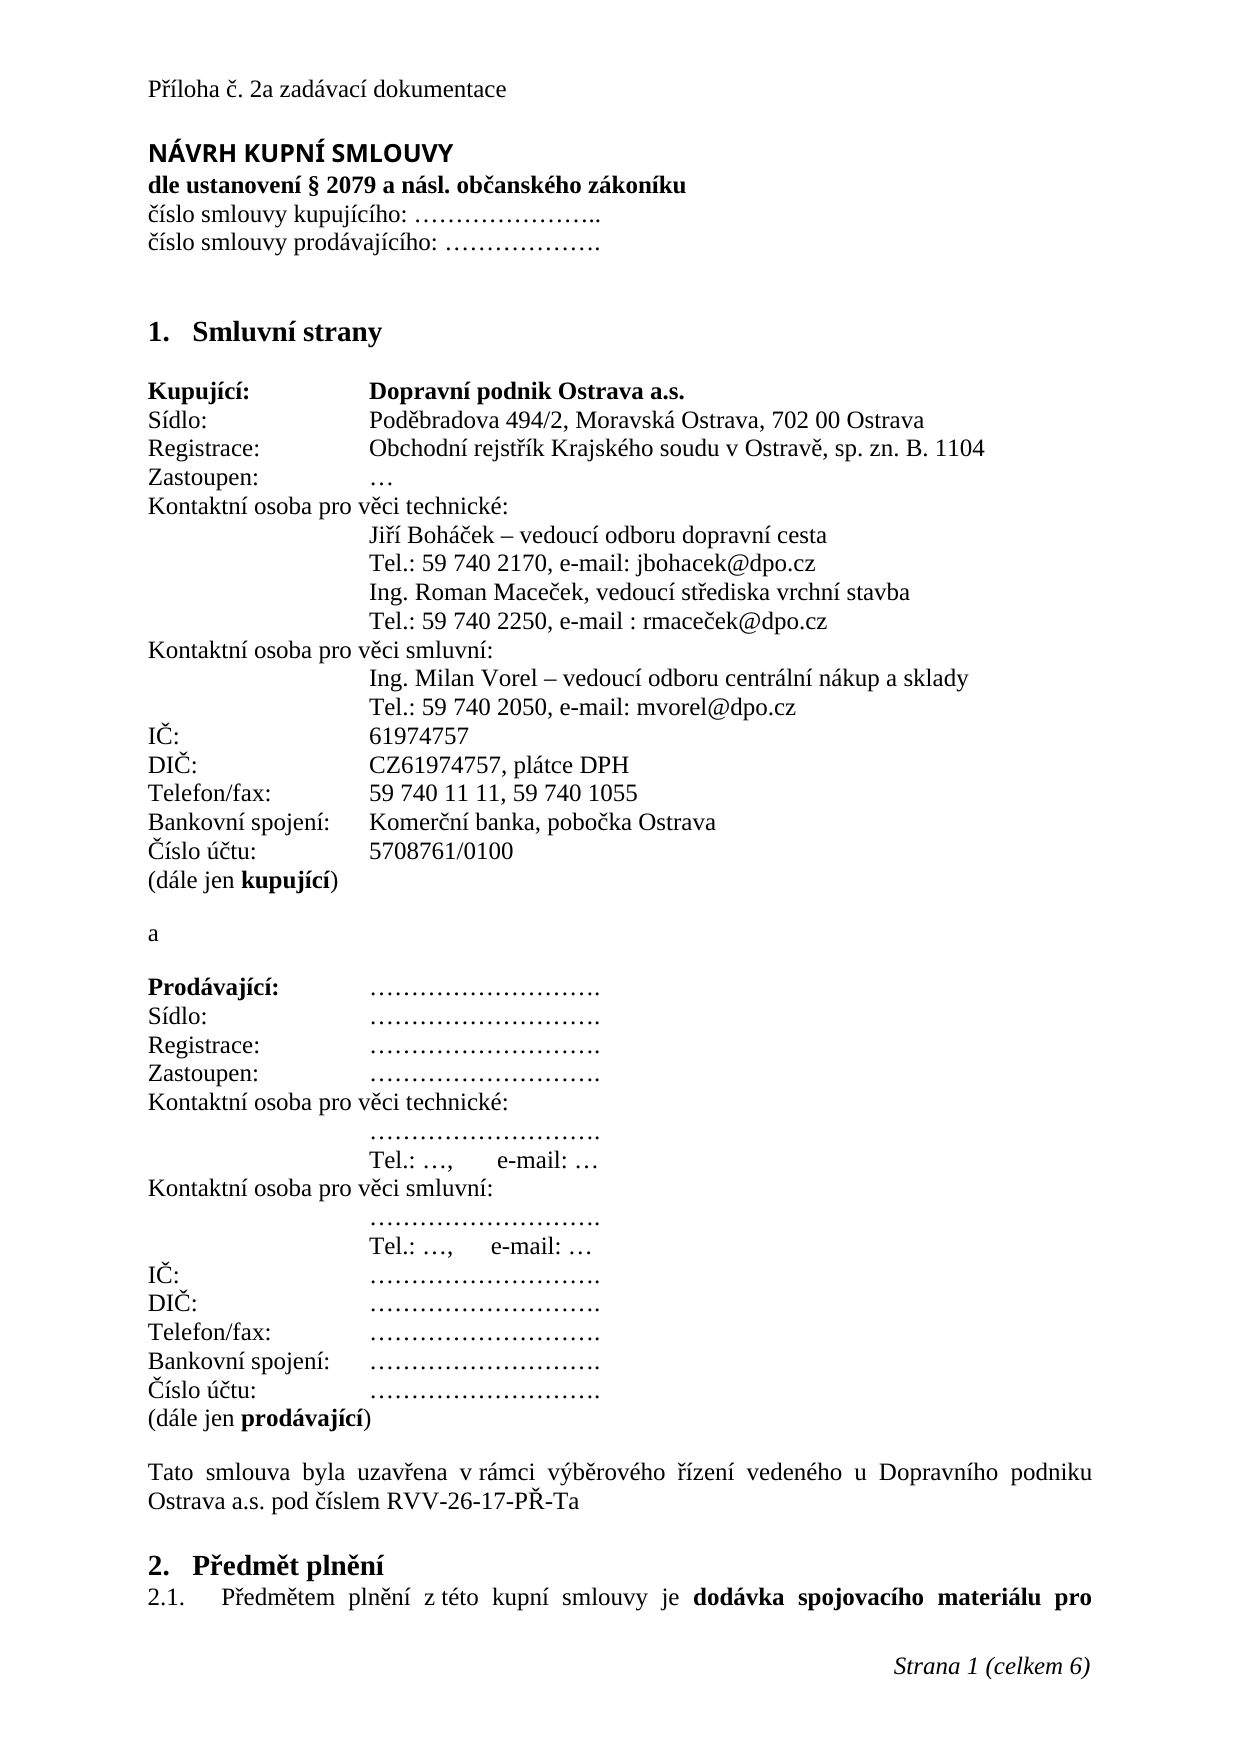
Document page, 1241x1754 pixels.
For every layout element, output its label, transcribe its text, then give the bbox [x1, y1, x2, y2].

subtitle Smluvní strany [148, 314, 1092, 347]
subtitle NÁVRH KUPNÍ SMLOUVY [148, 136, 1092, 170]
text Kontaktní osoba pro věci technické: [148, 1087, 1092, 1116]
text Kontaktní osoba pro věci smluvní: [148, 635, 1092, 663]
text Prodávající: ………………………. [148, 972, 1092, 1001]
text Kupující: Dopravní podnik Ostrava a.s. [148, 376, 1092, 405]
subtitle Předmět plnění [148, 1548, 1092, 1582]
text Bankovní spojení: Komerční banka, pobočka Ostrava [148, 807, 1092, 836]
text Sídlo: ………………………. [148, 1001, 1092, 1030]
text Telefon/fax: 59 740 11 11, 59 740 1055 [148, 778, 1092, 807]
text Kontaktní osoba pro věci technické: [148, 491, 1092, 520]
subtitle číslo smlouvy kupujícího: ………………….. [148, 199, 1092, 227]
text DIČ: ………………………. [148, 1288, 1092, 1317]
text Jiří Boháček – vedoucí odboru dopravní cesta [148, 520, 1092, 548]
text (dále jen kupující) [148, 865, 1092, 893]
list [147, 1582, 1092, 1611]
text Číslo účtu: ………………………. [148, 1375, 1092, 1403]
text a [148, 918, 1092, 947]
text Tato smlouva byla uzavřena v rámci výběrového řízení vedeného u Dopravního podniku Ostrava a.s. pod číslem RVV-26-17-PŘ-Ta [148, 1457, 1092, 1515]
text Tel.: 59 740 2250, e-mail : rmaceček@dpo.cz [148, 606, 1092, 635]
text Číslo účtu: 5708761/0100 [148, 836, 1092, 865]
text Zastoupen: … [148, 462, 1092, 491]
text Tel.: 59 740 2170, e-mail: jbohacek@dpo.cz [148, 548, 1092, 577]
text ………………………. [148, 1202, 1092, 1231]
text IČ: 61974757 [148, 721, 1092, 750]
text Sídlo: Poděbradova 494/2, Moravská Ostrava, 702 00 Ostrava [148, 405, 1092, 433]
text (dále jen prodávající) [148, 1403, 1092, 1432]
text ………………………. [148, 1116, 1092, 1145]
text Ing. Roman Maceček, vedoucí střediska vrchní stavba [148, 577, 1092, 606]
text Telefon/fax: ………………………. [148, 1317, 1092, 1346]
text IČ: ………………………. [148, 1260, 1092, 1288]
text dle ustanovení § 2079 a násl. občanského zákoníku [148, 170, 1092, 199]
text Bankovní spojení: ………………………. [148, 1346, 1092, 1375]
text Tel.: …, e-mail: … [148, 1231, 1092, 1260]
text Tel.: …, e-mail: … [148, 1145, 1092, 1173]
text Kontaktní osoba pro věci smluvní: [148, 1173, 1092, 1202]
text Registrace: Obchodní rejstřík Krajského soudu v Ostravě, sp. zn. B. 1104 [148, 433, 1092, 462]
text Zastoupen: ………………………. [148, 1058, 1092, 1087]
text Ing. Milan Vorel – vedoucí odboru centrální nákup a sklady [148, 663, 1092, 692]
text DIČ: CZ61974757, plátce DPH [148, 750, 1092, 778]
text číslo smlouvy prodávajícího: ………………. [148, 227, 1092, 256]
text Tel.: 59 740 2050, e-mail: mvorel@dpo.cz [148, 692, 1092, 721]
text Registrace: ………………………. [148, 1030, 1092, 1058]
